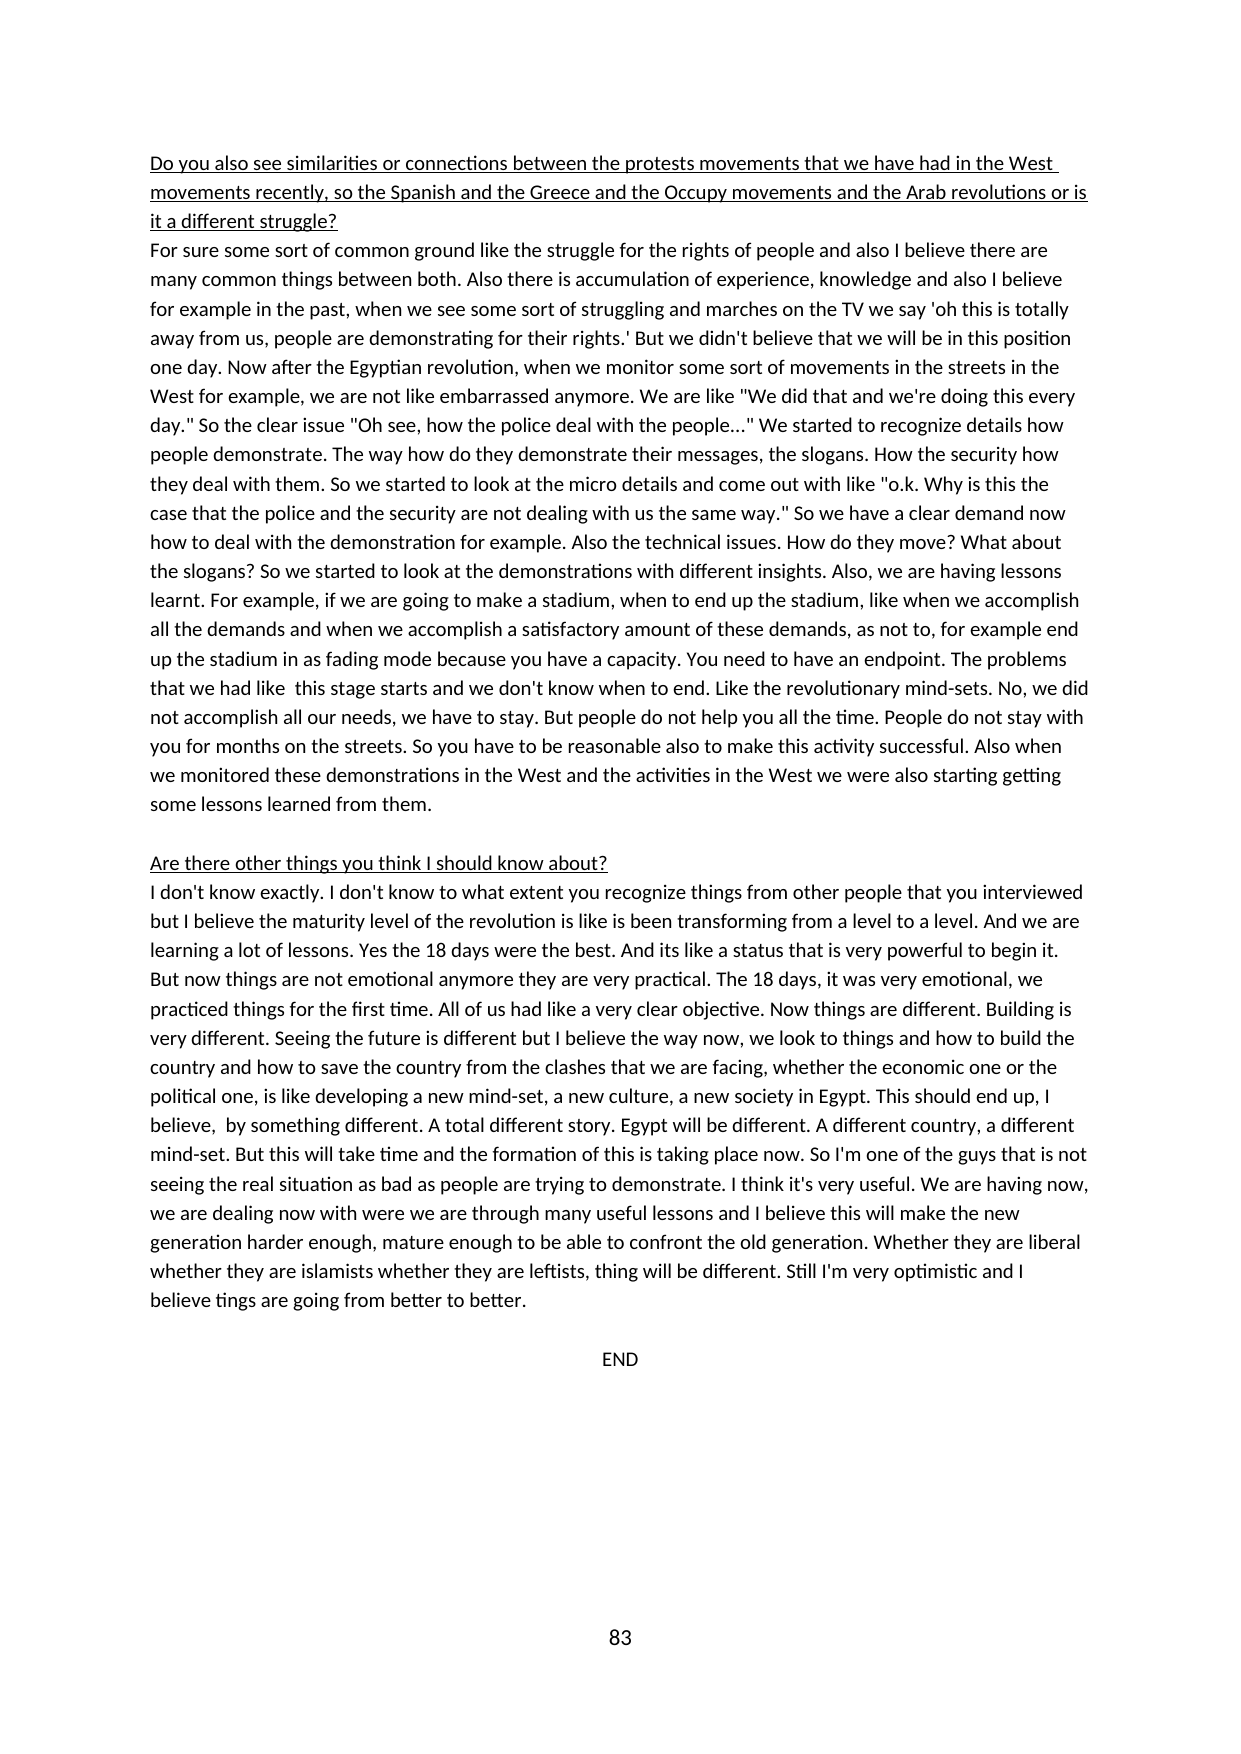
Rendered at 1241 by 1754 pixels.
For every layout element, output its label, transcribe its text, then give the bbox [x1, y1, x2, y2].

text END [150, 1346, 1090, 1371]
text For sure some sort of common ground like the struggle for the rights of people and also I believe there are many common things between both. Also there is accumulation of experience, knowledge and also I believe for example in the past, when we see some sort of struggling and marches on the TV we say 'oh this is totally away from us, people are demonstrating for their rights.' But we didn't believe that we will be in this position one day. Now after the Egyptian revolution, when we monitor some sort of movements in the streets in the West for example, we are not like embarrassed anymore. We are like "We did that and we're doing this every day." So the clear issue "Oh see, how the police deal with the people..." We started to recognize details how people demonstrate. The way how do they demonstrate their messages, the slogans. How the security how they deal with them. So we started to look at the micro details and come out with like "o.k. Why is this the case that the police and the security are not dealing with us the same way." So we have a clear demand now how to deal with the demonstration for example. Also the technical issues. How do they move? What about the slogans? So we started to look at the demonstrations with different insights. Also, we are having lessons learnt. For example, if we are going to make a stadium, when to end up the stadium, like when we accomplish all the demands and when we accomplish a satisfactory amount of these demands, as not to, for example end up the stadium in as fading mode because you have a capacity. You need to have an endpoint. The problems that we had like this stage starts and we don't know when to end. Like the revolutionary mind-sets. No, we did not accomplish all our needs, we have to stay. But people do not help you all the time. People do not stay with you for months on the streets. So you have to be reasonable also to make this activity successful. Also when we monitored these demonstrations in the West and the activities in the West we were also starting getting some lessons learned from them. [150, 237, 1090, 817]
text Do you also see similarities or connections between the protests movements that we have had in the West movements recently, so the Spanish and the Greece and the Occupy movements and the Arab revolutions or is it a different struggle? [150, 150, 1090, 234]
text I don't know exactly. I don't know to what extent you recognize things from other people that you interviewed but I believe the maturity level of the revolution is like is been transforming from a level to a level. And we are learning a lot of lessons. Yes the 18 days were the best. And its like a status that is very powerful to begin it. But now things are not emotional anymore they are very practical. The 18 days, it was very emotional, we practiced things for the first time. All of us had like a very clear objective. Now things are different. Building is very different. Seeing the future is different but I believe the way now, we look to things and how to build the country and how to save the country from the clashes that we are facing, whether the economic one or the political one, is like developing a new mind-set, a new culture, a new society in Egypt. This should end up, I believe, by something different. A total different story. Egypt will be different. A different country, a different mind-set. But this will take time and the formation of this is taking place now. So I'm one of the guys that is not seeing the real situation as bad as people are trying to demonstrate. I think it's very useful. We are having now, we are dealing now with were we are through many useful lessons and I believe this will make the new generation harder enough, mature enough to be able to confront the old generation. Whether they are liberal whether they are islamists whether they are leftists, thing will be different. Still I'm very optimistic and I believe tings are going from better to better. [150, 879, 1090, 1313]
text Are there other things you think I should know about? [150, 850, 1090, 875]
